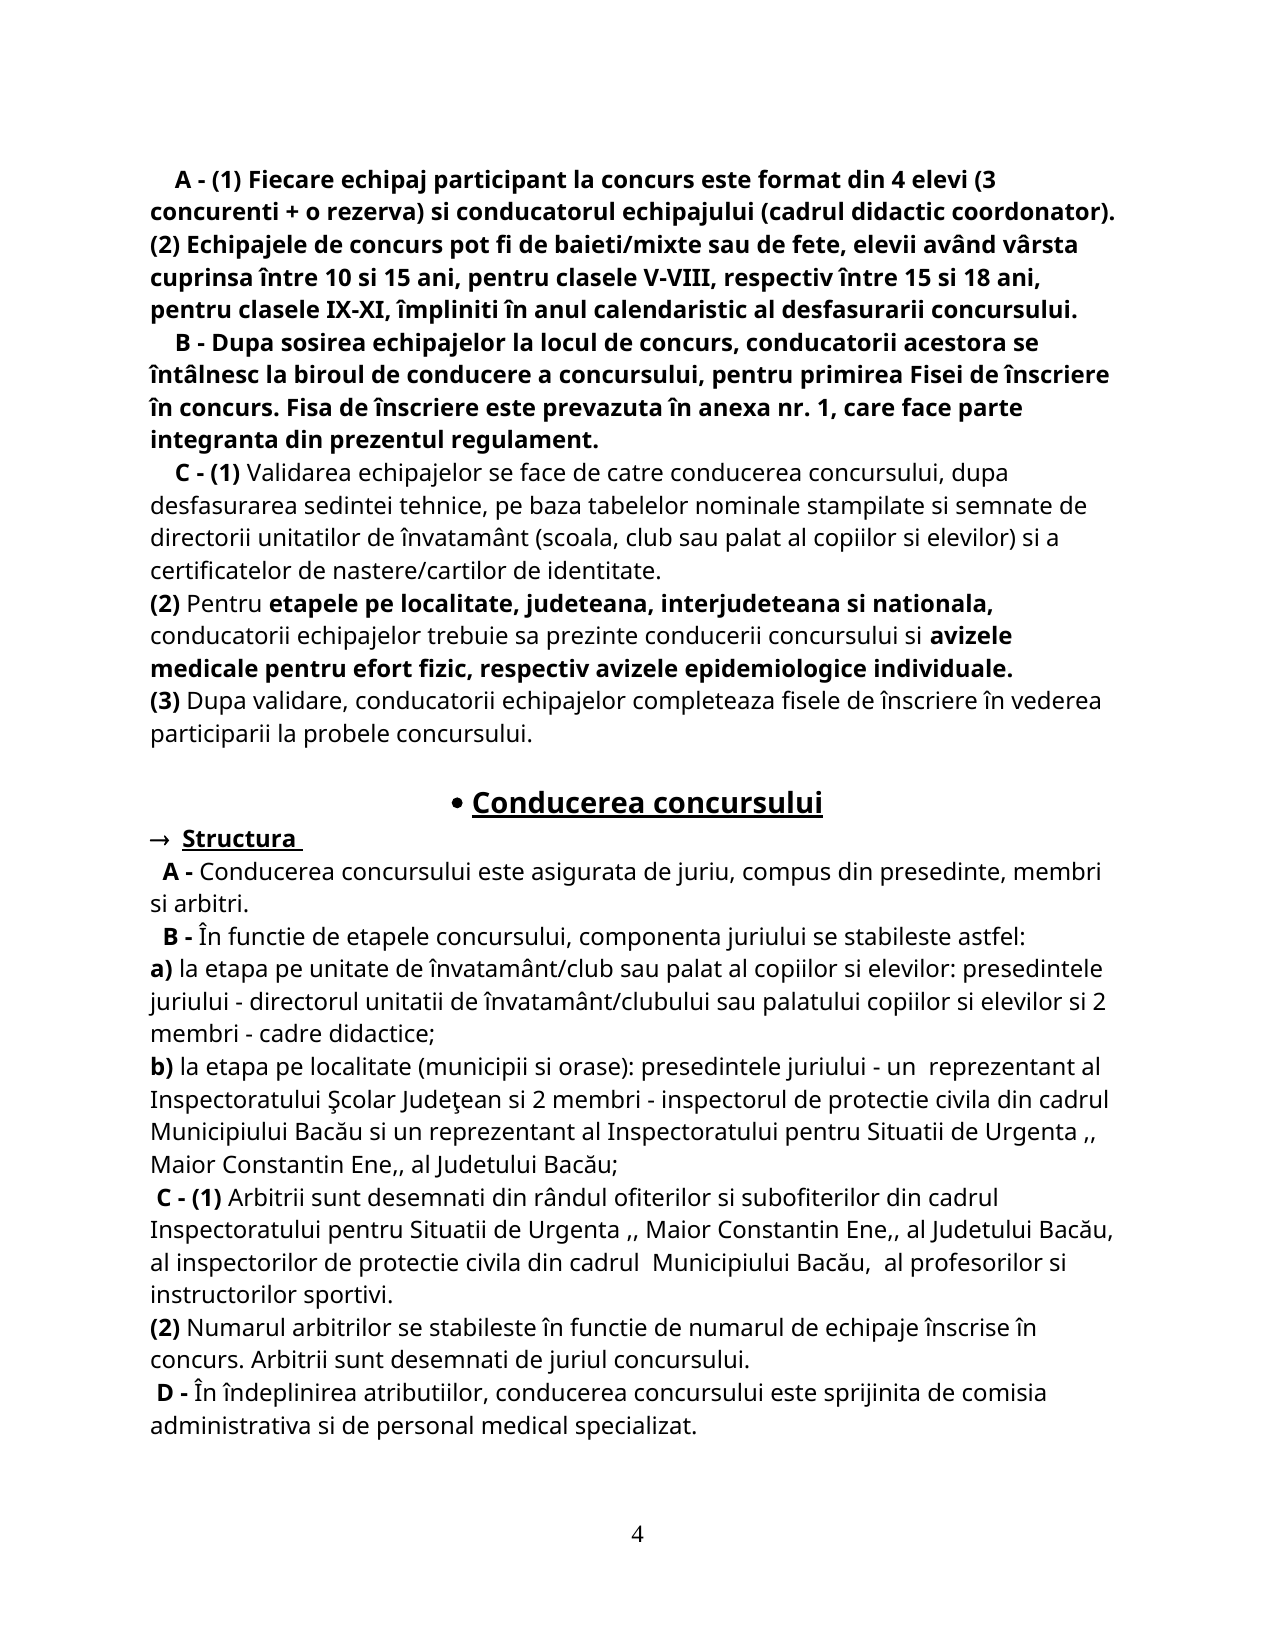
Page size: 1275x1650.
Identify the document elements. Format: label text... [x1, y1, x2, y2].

text B - În functie de etapele concursului, componenta juriului se stabileste astfel: [150, 919, 1125, 952]
text A - (1) Fiecare echipaj participant la concurs este format din 4 elevi (3 concurenti + o rezerva) si conducatorul echipajului (cadrul didactic coordonator). [150, 162, 1125, 228]
text B - Dupa sosirea echipajelor la locul de concurs, conducatorii acestora se întâlnesc la biroul de conducere a concursului, pentru primirea Fisei de înscriere în concurs. Fisa de înscriere este prevazuta în anexa nr. 1, care face parte integranta din prezentul regulament. [150, 326, 1125, 456]
text A - Conducerea concursului este asigurata de juriu, compus din presedinte, membri si arbitri. [150, 854, 1125, 919]
text (3) Dupa validare, conducatorii echipajelor completeaza fisele de înscriere în vederea participarii la probele concursului. [150, 684, 1125, 749]
text D - În îndeplinirea atributiilor, conducerea concursului este sprijinita de comisia administrativa si de personal medical specializat. [150, 1376, 1125, 1441]
text Conducerea concursului [150, 782, 1125, 822]
text a) la etapa pe unitate de învatamânt/club sau palat al copiilor si elevilor: presedintele juriului - directorul unitatii de învatamânt/clubului sau palatului copiilor si elevilor si 2 membri - cadre didactice; [150, 952, 1125, 1050]
text (2) Echipajele de concurs pot fi de baieti/mixte sau de fete, elevii având vârsta cuprinsa între 10 si 15 ani, pentru clasele V-VIII, respectiv între 15 si 18 ani, pentru clasele IX-XI, împliniti în anul calendaristic al desfasurarii concursului. [150, 228, 1125, 326]
text b) la etapa pe localitate (municipii si orase): presedintele juriului - un reprezentant al Inspectoratului Şcolar Judeţean si 2 membri - inspectorul de protectie civila din cadrul Municipiului Bacău si un reprezentant al Inspectoratului pentru Situatii de Urgenta ,, Maior Constantin Ene,, al Judetului Bacău; [150, 1050, 1125, 1180]
text C - (1) Arbitrii sunt desemnati din rândul ofiterilor si subofiterilor din cadrul Inspectoratului pentru Situatii de Urgenta ,, Maior Constantin Ene,, al Judetului Bacău, al inspectorilor de protectie civila din cadrul Municipiului Bacău, al profesorilor si instructorilor sportivi. [150, 1180, 1125, 1311]
text (2) Pentru etapele pe localitate, judeteana, interjudeteana si nationala, conducatorii echipajelor trebuie sa prezinte conducerii concursului si avizele medicale pentru efort fizic, respectiv avizele epidemiologice individuale. [150, 586, 1125, 684]
text (2) Numarul arbitrilor se stabileste în functie de numarul de echipaje înscrise în concurs. Arbitrii sunt desemnati de juriul concursului. [150, 1311, 1125, 1376]
text C - (1) Validarea echipajelor se face de catre conducerea concursului, dupa desfasurarea sedintei tehnice, pe baza tabelelor nominale stampilate si semnate de directorii unitatilor de învatamânt (scoala, club sau palat al copiilor si elevilor) si a certificatelor de nastere/cartilor de identitate. [150, 456, 1125, 586]
text Structura [150, 822, 1125, 854]
